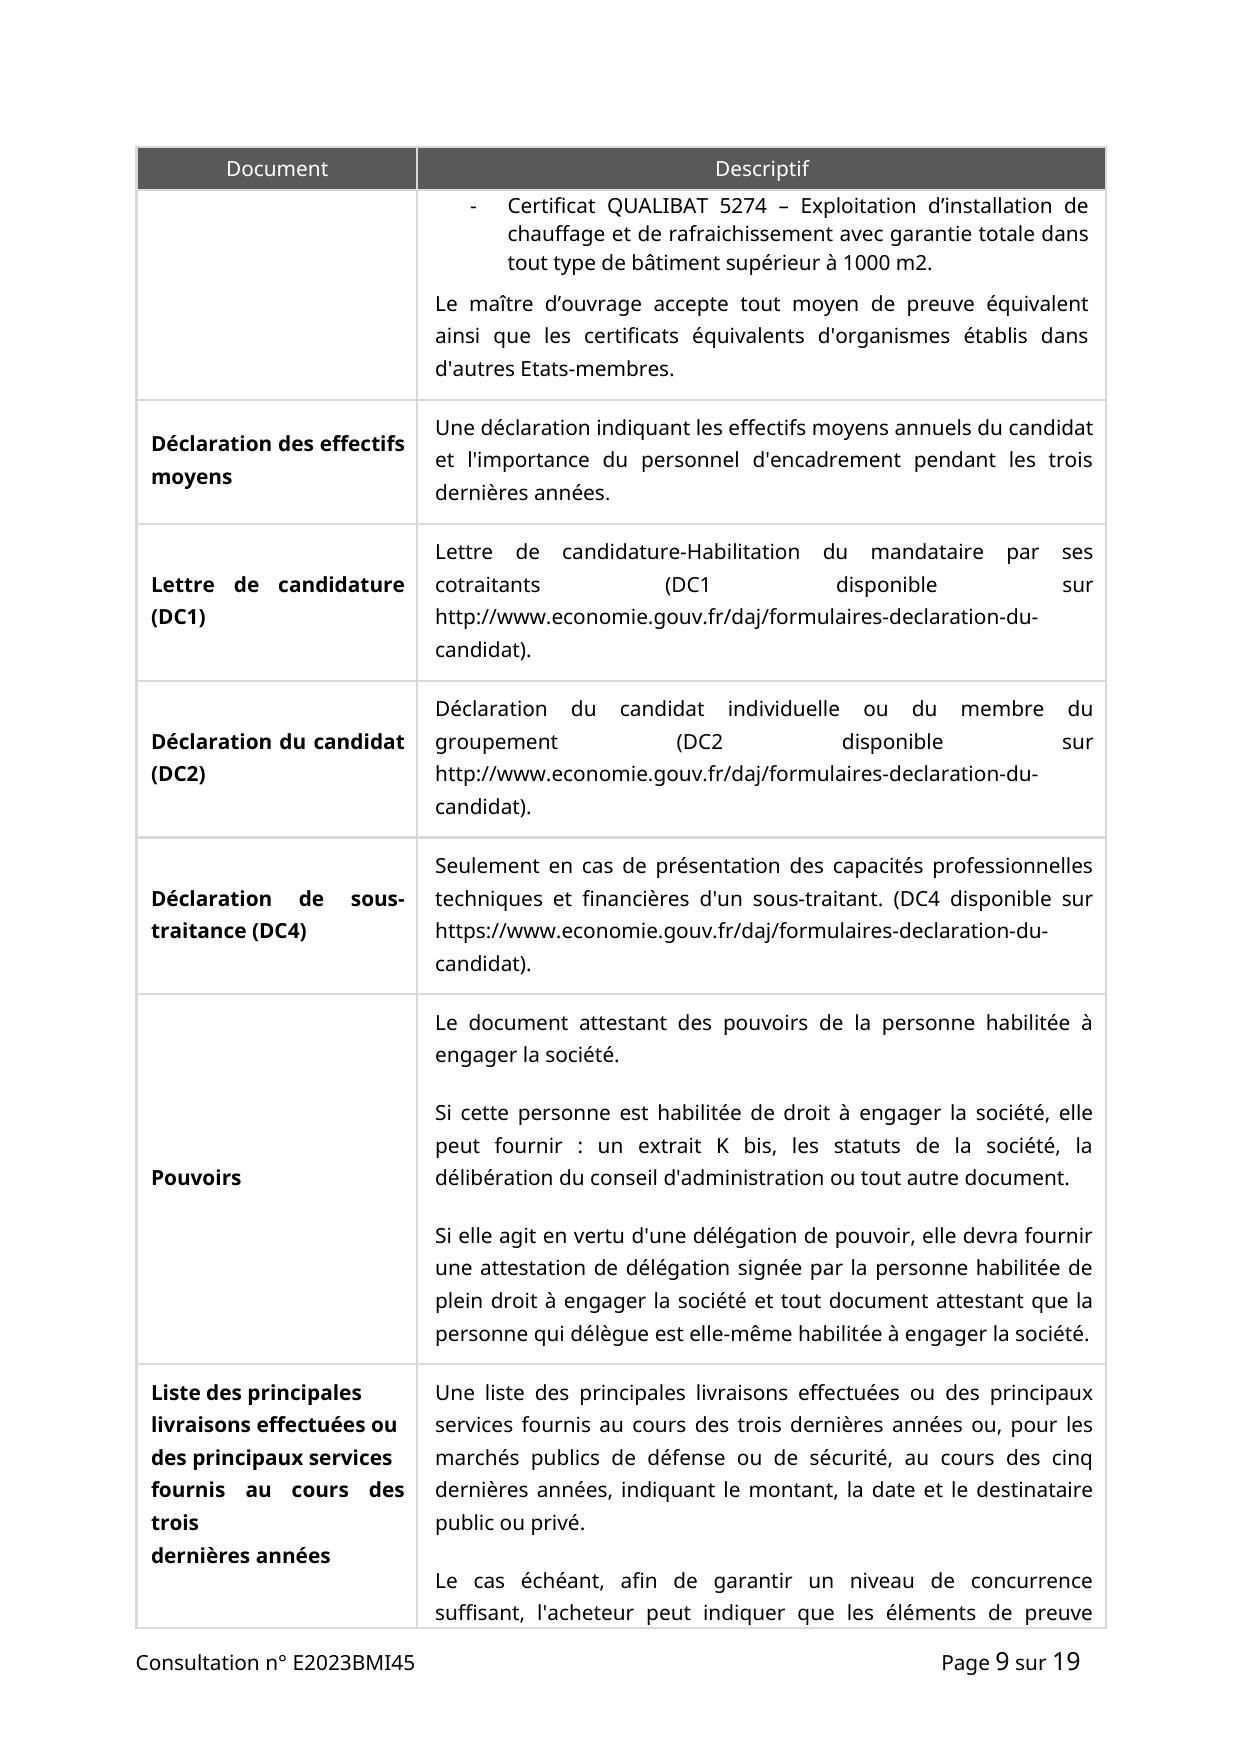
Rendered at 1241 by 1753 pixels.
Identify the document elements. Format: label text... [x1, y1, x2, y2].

table_cell Déclaration de sous-traitance (DC4) [138, 839, 416, 993]
table_cell Déclaration des effectifs moyens [138, 401, 416, 523]
table_cell Déclaration du candidat individuelle ou du membre du groupement (DC2 disponible sur http://www.economie.gouv.fr/daj/formulaires-declaration-du-candidat). [418, 682, 1105, 836]
table_cell Le document attestant des pouvoirs de la personne habilitée à engager la société. Si cette personne est habilitée de droit à engager la société, elle peut fournir : un extrait K bis, les statuts de la société, la délibération du conseil d'administration ou tout autre document. Si elle agit en vertu d'une délégation de pouvoir, elle devra fournir une attestation de délégation signée par la personne habilitée de plein droit à engager la société et tout document attestant que la personne qui délègue est elle-même habilitée à engager la société. [418, 995, 1105, 1363]
table_cell Une déclaration indiquant les effectifs moyens annuels du candidat et l'importance du personnel d'encadrement pendant les trois dernières années. [418, 401, 1105, 523]
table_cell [418, 191, 1105, 398]
table_cell Seulement en cas de présentation des capacités professionnelles techniques et financières d'un sous-traitant. (DC4 disponible sur https://www.economie.gouv.fr/daj/formulaires-declaration-du-candidat). [418, 839, 1105, 993]
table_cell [138, 1365, 416, 1627]
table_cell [418, 1365, 1105, 1627]
table_cell Déclaration du candidat (DC2) [138, 682, 416, 836]
table_header Document [138, 148, 416, 189]
table_cell Lettre de candidature (DC1) [138, 525, 416, 679]
table_cell Pouvoirs [138, 995, 416, 1363]
table_header Descriptif [418, 148, 1105, 189]
table_cell Lettre de candidature-Habilitation du mandataire par ses cotraitants (DC1 disponible sur http://www.economie.gouv.fr/daj/formulaires-declaration-du-candidat). [418, 525, 1105, 679]
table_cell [138, 191, 416, 398]
